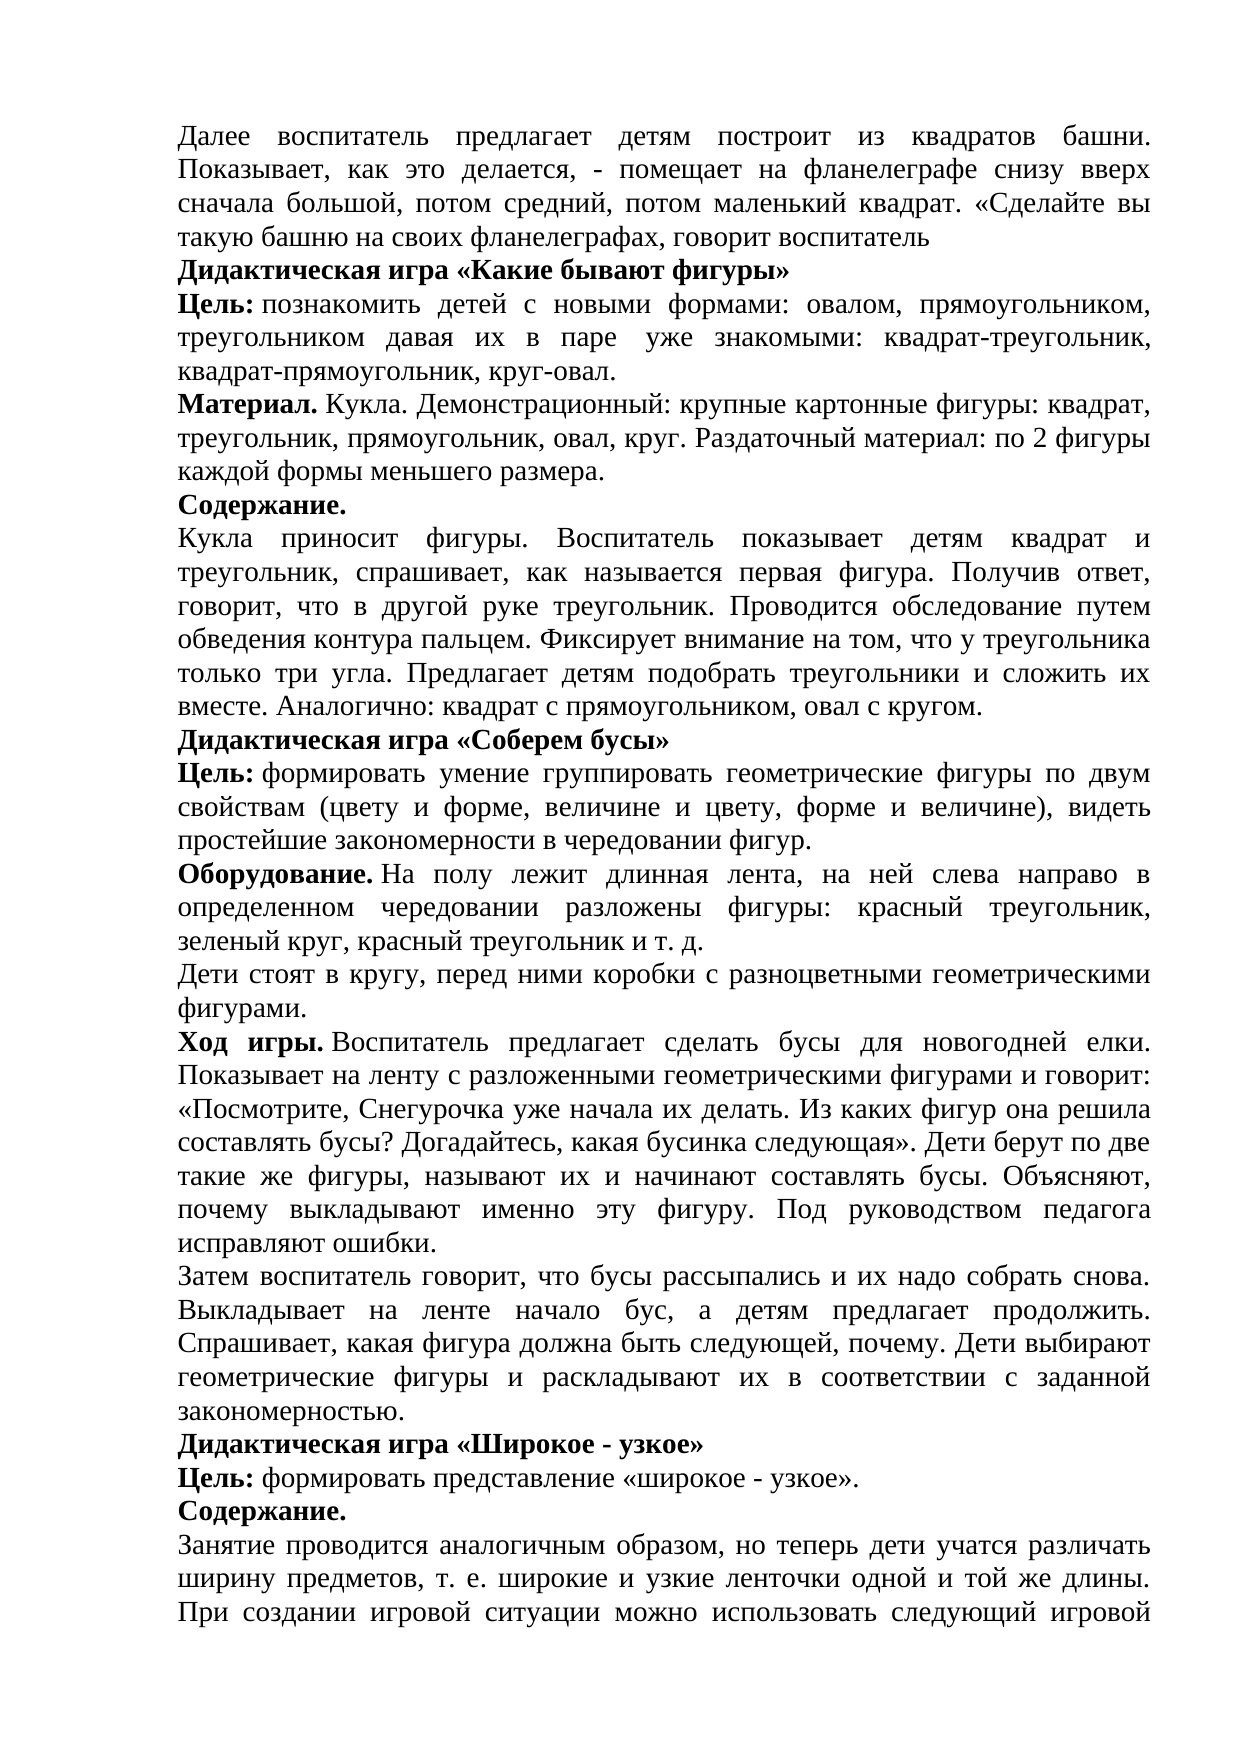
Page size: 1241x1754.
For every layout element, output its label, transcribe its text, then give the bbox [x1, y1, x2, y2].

text Дети стоят в кругу, перед ними коробки с разноцветными геометрическими фигурами. [177, 957, 1152, 1024]
text Затем воспитатель говорит, что бусы рассыпались и их надо собрать снова. Выкладывает на ленте начало бус, а детям предлагает продолжить. Спрашивает, какая фигура должна быть следующей, почему. Дети выбирают геометрические фигуры и раскладывают их в соответствии с заданной закономерностью. [177, 1258, 1152, 1426]
text Материал. Кукла. Демонстрационный: крупные картонные фигуры: квадрат, треугольник, прямоугольник, овал, круг. Раздаточный материал: по 2 фигуры каждой формы меньшего размера. [177, 386, 1152, 487]
text Содержание. [177, 1493, 1152, 1527]
text Дидактическая игра «Какие бывают фигуры» [177, 252, 1152, 286]
text Цель: познакомить детей с новыми формами: овалом, прямоугольником, треугольником давая их в паре уже знакомыми: квадрат-треугольник, квадрат-прямоугольник, круг-овал. [177, 286, 1152, 386]
text Ход игры. Воспитатель предлагает сделать бусы для новогодней елки. Показывает на ленту с разложенными геометрическими фигурами и говорит: «Посмотрите, Снегурочка уже начала их делать. Из каких фигур она решила составлять бусы? Догадайтесь, какая бусинка следующая». Дети берут по две такие же фигуры, называют их и начинают составлять бусы. Объясняют, почему выкладывают именно эту фигуру. Под руководством педагога исправляют ошибки. [177, 1024, 1152, 1258]
text Цель: формировать умение группировать геометрические фигуры по двум свойствам (цвету и форме, величине и цвету, форме и величине), видеть простейшие закономерности в чередовании фигур. [177, 755, 1152, 856]
text Кукла приносит фигуры. Воспитатель показывает детям квадрат и треугольник, спрашивает, как называется первая фигура. Получив ответ, говорит, что в другой руке треугольник. Проводится обследование путем обведения контура пальцем. Фиксирует внимание на том, что у треугольника только три угла. Предлагает детям подобрать треугольники и сложить их вместе. Аналогично: квадрат с прямоугольником, овал с кругом. [177, 521, 1152, 722]
text Дидактическая игра «Широкое - узкое» [177, 1426, 1152, 1460]
text Цель: формировать представление «широкое - узкое». [177, 1460, 1152, 1493]
text Далее воспитатель предлагает детям построит из квадратов башни. Показывает, как это делается, - помещает на фланелеграфе снизу вверх сначала большой, потом средний, потом маленький квадрат. «Сделайте вы такую башню на своих фланелеграфах, говорит воспитатель [177, 118, 1152, 252]
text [177, 1527, 1152, 1627]
text Дидактическая игра «Соберем бусы» [177, 722, 1152, 755]
text Содержание. [177, 487, 1152, 521]
text Оборудование. На полу лежит длинная лента, на ней слева направо в определенном чередовании разложены фигуры: красный треугольник, зеленый круг, красный треугольник и т. д. [177, 856, 1152, 957]
